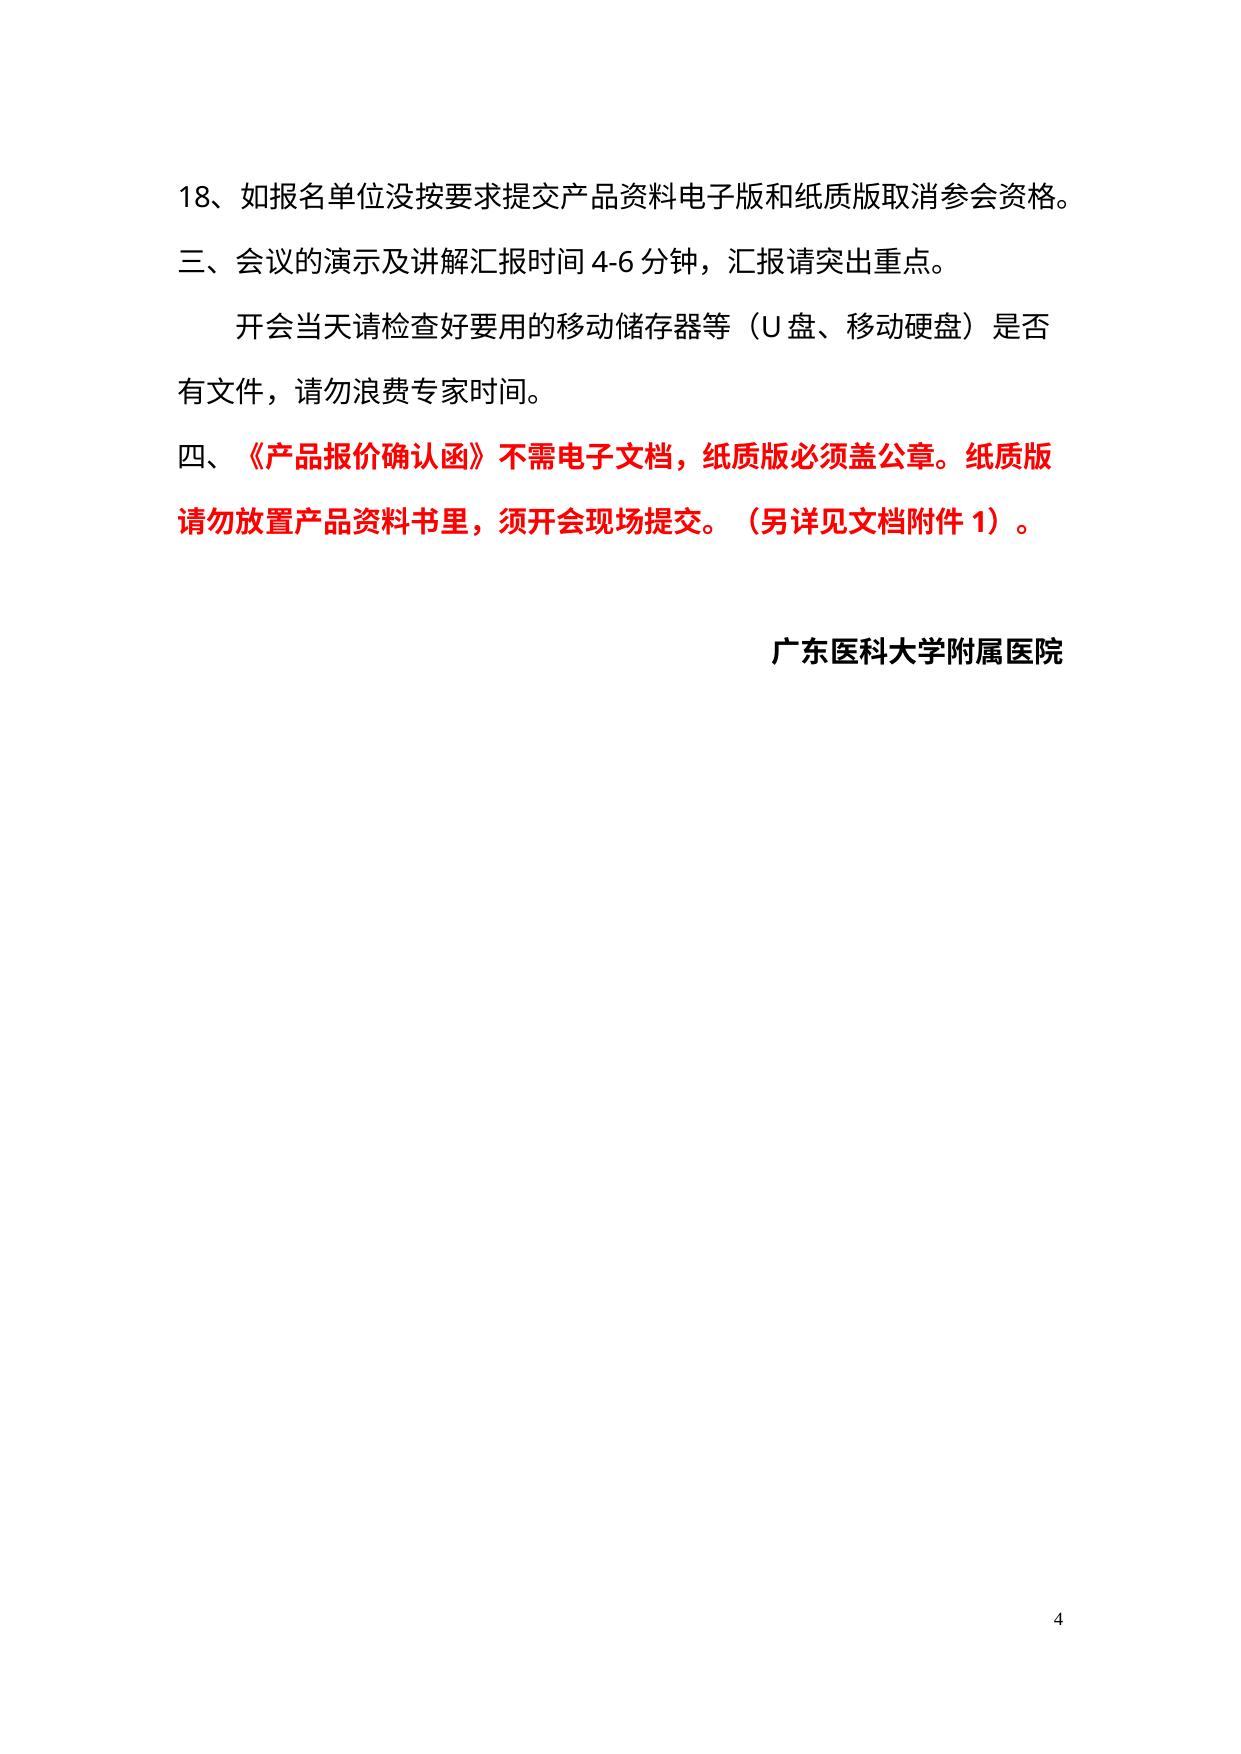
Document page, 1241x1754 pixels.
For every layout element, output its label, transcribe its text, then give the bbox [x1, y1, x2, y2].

text 广东医科大学附属医院 [177, 617, 1063, 682]
text 开会当天请检查好要用的移动储存器等（U盘、移动硬盘）是否有文件，请勿浪费专家时间。 [177, 292, 1063, 422]
text 三、会议的演示及讲解汇报时间4-6分钟，汇报请突出重点。 [177, 227, 1063, 292]
text 四、《产品报价确认函》不需电子文档，纸质版必须盖公章。纸质版请勿放置产品资料书里，须开会现场提交。（另详见文档附件1）。 [177, 422, 1063, 552]
text 18、如报名单位没按要求提交产品资料电子版和纸质版取消参会资格。 [177, 162, 1063, 227]
